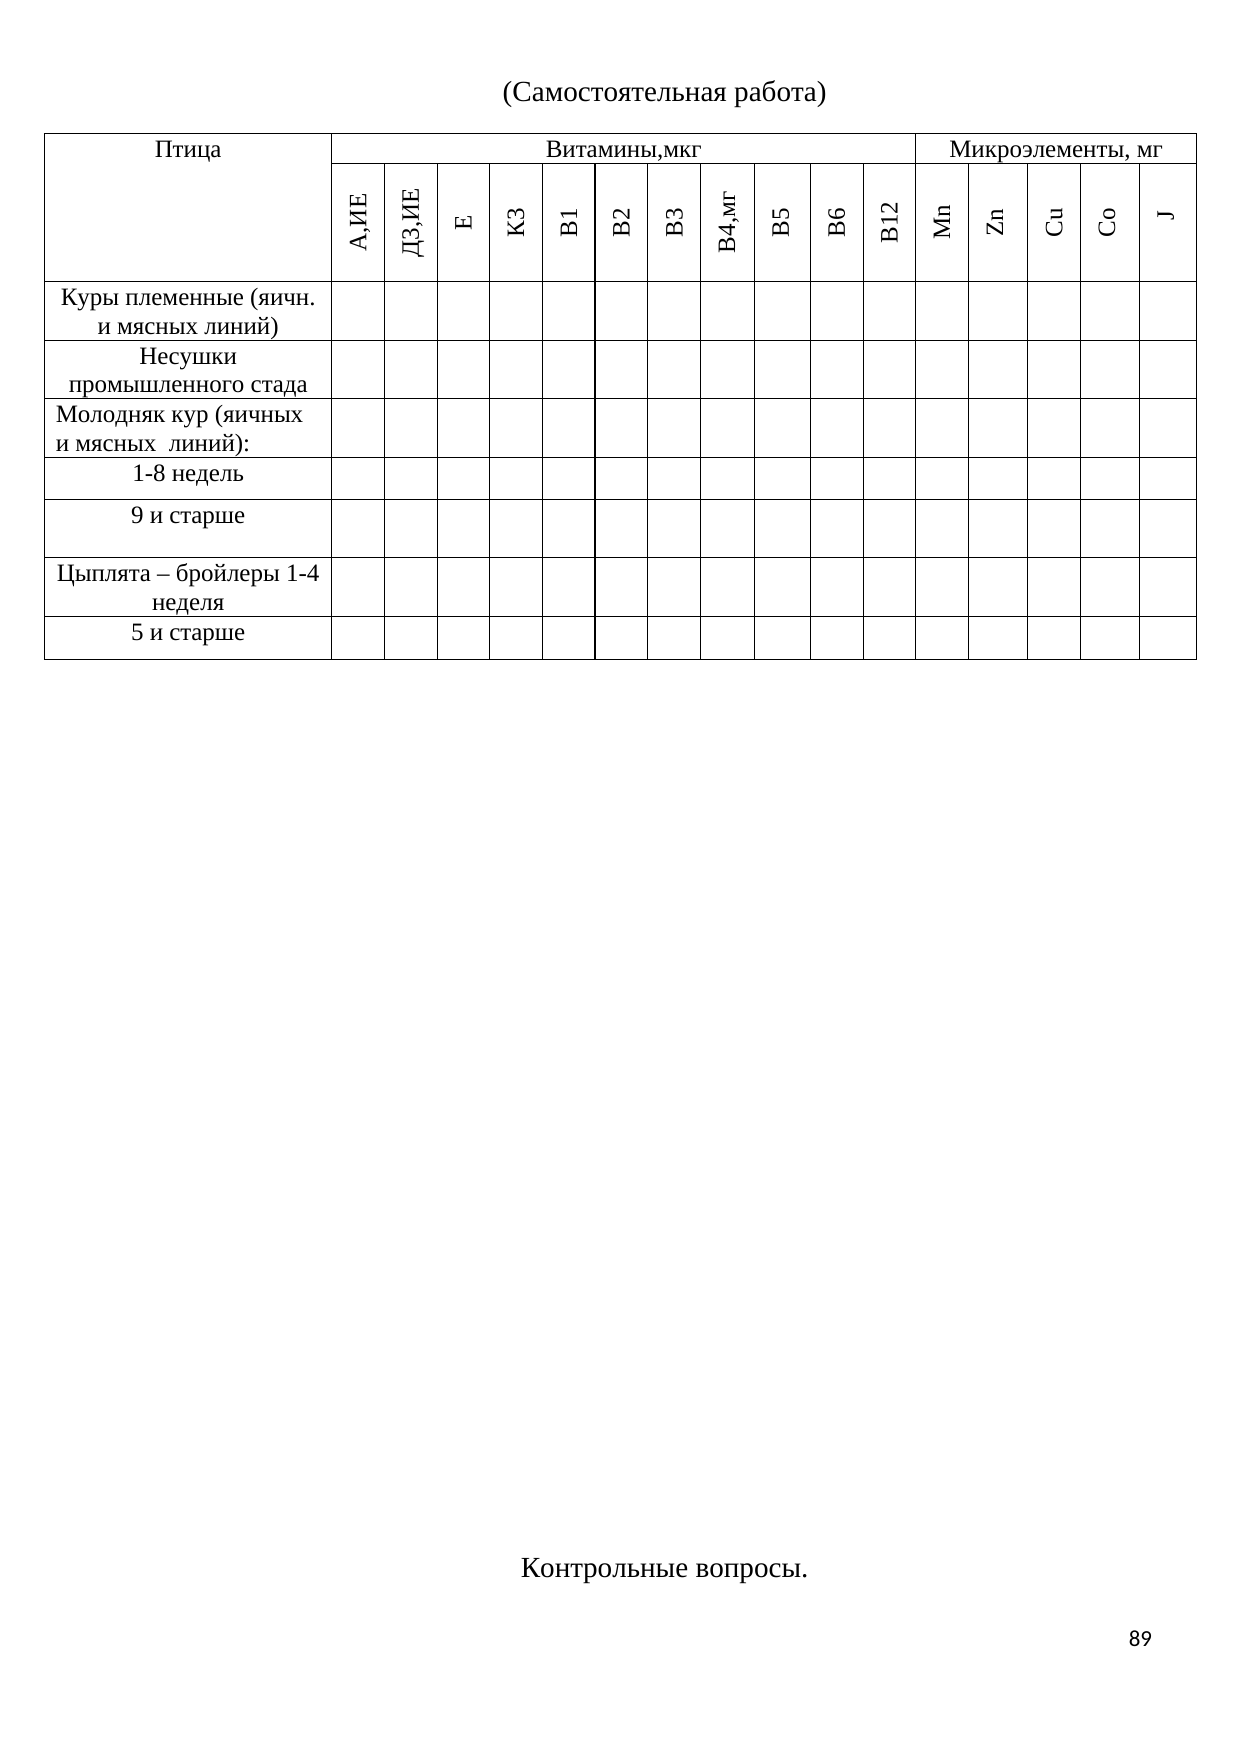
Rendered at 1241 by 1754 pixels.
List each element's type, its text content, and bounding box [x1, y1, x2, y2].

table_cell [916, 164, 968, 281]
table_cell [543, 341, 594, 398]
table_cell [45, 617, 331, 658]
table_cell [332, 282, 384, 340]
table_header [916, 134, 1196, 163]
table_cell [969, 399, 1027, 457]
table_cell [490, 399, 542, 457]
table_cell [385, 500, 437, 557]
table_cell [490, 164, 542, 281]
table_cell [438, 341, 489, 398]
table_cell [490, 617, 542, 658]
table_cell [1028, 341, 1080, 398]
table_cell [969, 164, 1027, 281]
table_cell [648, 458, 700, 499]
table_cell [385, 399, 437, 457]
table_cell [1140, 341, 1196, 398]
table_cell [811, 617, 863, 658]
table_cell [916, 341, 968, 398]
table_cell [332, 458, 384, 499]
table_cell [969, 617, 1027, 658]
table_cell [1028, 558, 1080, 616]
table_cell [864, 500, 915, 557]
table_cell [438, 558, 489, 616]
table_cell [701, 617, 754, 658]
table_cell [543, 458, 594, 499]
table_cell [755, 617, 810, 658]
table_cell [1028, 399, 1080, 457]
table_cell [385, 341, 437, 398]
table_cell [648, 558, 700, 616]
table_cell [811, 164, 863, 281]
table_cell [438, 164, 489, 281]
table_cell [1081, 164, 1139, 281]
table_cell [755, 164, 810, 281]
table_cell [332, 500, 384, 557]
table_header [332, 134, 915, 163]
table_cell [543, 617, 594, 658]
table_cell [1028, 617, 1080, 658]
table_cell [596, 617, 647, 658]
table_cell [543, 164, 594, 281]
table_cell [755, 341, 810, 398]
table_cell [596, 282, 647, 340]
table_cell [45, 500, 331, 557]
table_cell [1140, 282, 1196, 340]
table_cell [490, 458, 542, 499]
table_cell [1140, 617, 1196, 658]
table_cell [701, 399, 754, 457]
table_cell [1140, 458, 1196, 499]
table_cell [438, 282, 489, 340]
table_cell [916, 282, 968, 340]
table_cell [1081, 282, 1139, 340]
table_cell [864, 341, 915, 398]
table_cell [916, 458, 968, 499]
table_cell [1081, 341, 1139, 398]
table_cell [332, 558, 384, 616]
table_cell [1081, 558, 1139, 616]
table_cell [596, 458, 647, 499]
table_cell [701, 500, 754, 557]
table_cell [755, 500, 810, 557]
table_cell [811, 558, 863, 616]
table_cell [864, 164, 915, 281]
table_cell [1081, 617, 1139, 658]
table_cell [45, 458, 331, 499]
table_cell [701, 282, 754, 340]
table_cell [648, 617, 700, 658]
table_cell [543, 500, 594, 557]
text Контрольные вопросы. [177, 1550, 1152, 1584]
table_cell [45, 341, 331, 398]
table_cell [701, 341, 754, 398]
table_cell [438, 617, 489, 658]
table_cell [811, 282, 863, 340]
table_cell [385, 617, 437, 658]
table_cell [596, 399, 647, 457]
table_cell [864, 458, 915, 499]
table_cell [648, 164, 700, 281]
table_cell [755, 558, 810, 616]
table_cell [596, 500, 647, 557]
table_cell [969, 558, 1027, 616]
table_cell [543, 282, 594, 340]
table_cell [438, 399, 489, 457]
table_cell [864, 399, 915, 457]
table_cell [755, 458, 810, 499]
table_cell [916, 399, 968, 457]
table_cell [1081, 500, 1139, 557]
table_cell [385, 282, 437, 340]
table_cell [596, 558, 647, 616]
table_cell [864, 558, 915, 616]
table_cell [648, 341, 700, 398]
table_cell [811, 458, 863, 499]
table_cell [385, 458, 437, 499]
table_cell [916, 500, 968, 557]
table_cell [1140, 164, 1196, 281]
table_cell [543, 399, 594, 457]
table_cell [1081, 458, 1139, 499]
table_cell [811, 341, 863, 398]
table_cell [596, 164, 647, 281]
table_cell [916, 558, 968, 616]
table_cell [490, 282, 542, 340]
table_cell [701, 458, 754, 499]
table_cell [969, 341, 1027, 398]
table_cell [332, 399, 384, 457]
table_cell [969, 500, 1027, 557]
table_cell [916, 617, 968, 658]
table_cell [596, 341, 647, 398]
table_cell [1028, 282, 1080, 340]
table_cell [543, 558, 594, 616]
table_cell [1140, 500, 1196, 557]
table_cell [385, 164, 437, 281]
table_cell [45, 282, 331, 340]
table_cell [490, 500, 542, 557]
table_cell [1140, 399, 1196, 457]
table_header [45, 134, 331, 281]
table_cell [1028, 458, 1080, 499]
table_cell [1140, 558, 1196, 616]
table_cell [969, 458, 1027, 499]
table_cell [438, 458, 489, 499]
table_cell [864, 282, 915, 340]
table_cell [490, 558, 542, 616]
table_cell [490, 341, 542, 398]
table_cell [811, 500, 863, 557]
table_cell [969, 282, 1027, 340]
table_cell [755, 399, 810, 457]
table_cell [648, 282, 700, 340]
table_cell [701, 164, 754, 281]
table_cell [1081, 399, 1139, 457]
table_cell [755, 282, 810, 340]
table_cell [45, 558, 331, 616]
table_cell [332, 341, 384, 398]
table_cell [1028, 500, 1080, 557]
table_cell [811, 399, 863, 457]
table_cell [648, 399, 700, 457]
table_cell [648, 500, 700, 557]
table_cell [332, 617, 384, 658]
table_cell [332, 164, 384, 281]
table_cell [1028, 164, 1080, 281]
text (Самостоятельная работа) [177, 74, 1152, 107]
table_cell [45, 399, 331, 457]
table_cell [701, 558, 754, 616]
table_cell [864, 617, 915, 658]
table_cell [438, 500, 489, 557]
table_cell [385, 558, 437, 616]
